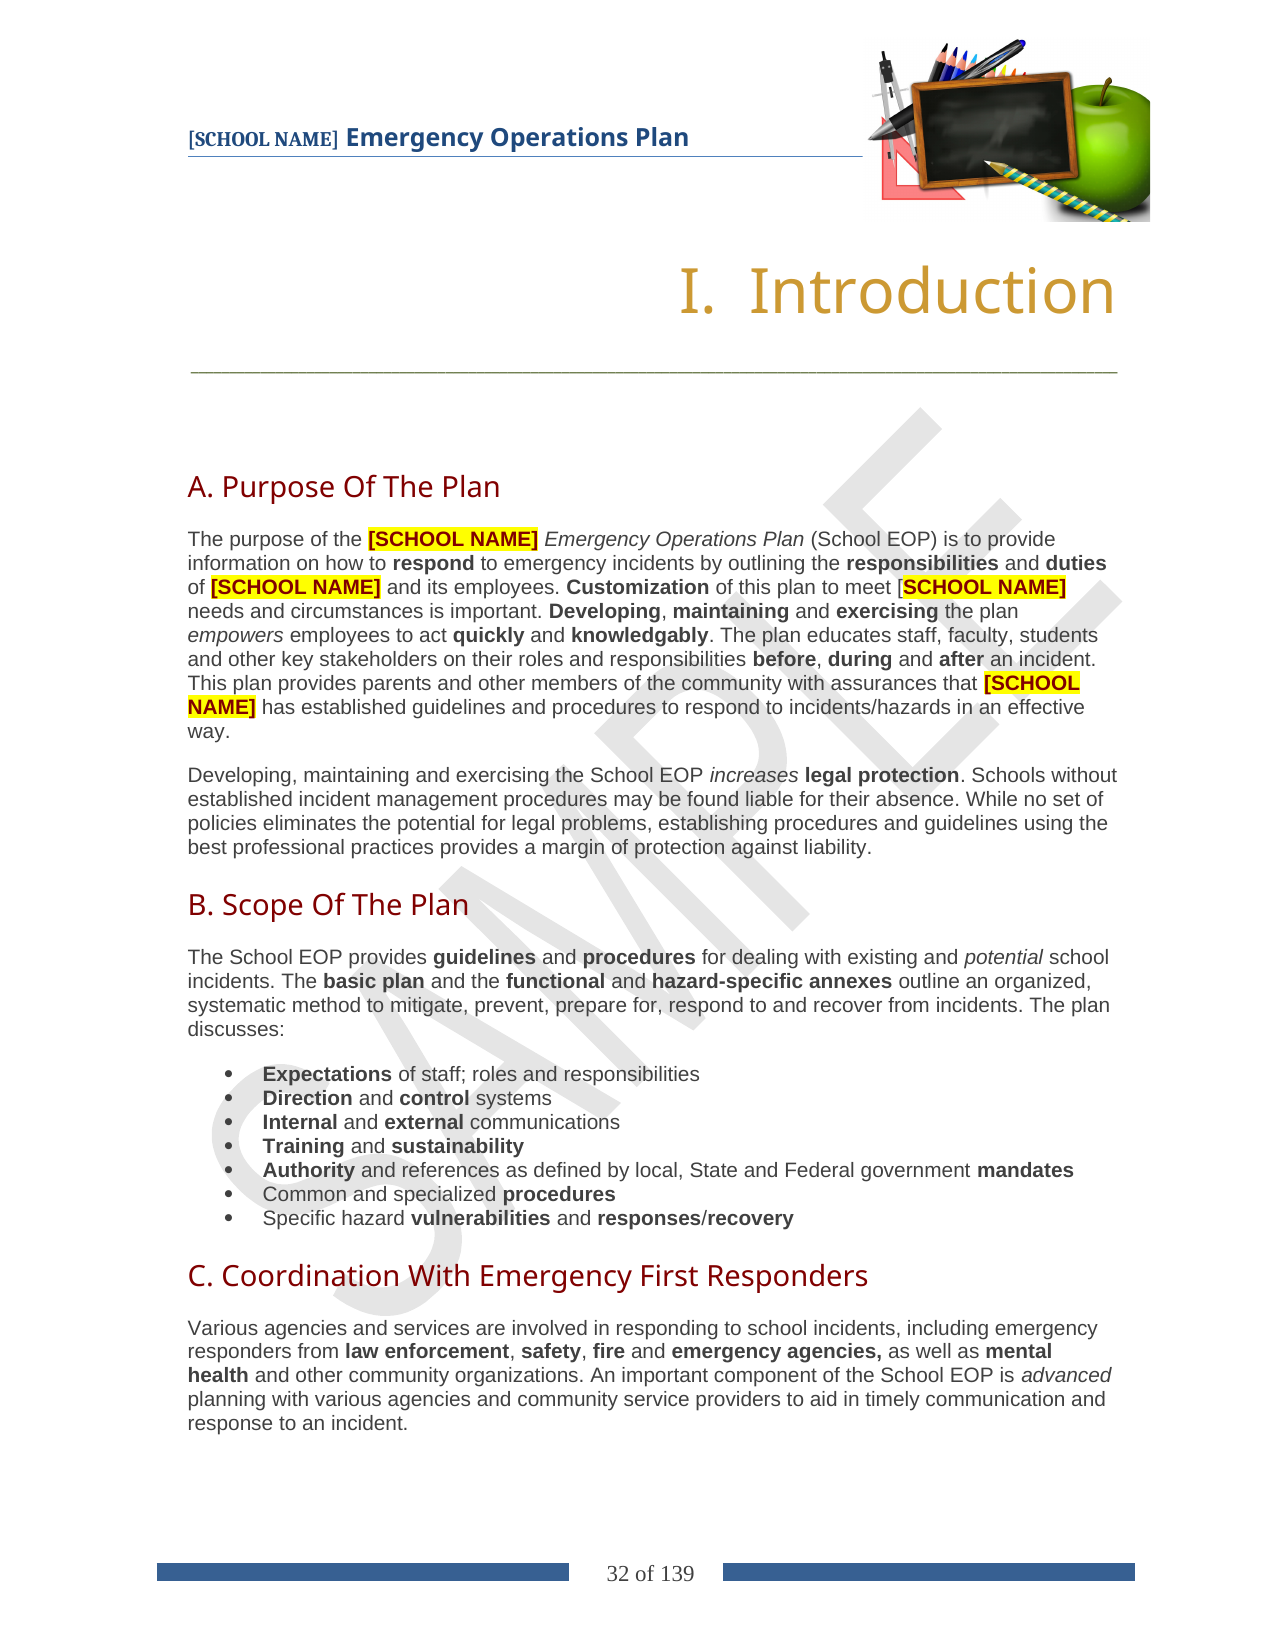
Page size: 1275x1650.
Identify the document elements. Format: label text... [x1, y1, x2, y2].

text B. Scope Of The Plan [187, 884, 1117, 924]
text C. Coordination With Emergency First Responders [187, 1255, 1117, 1294]
list Training and sustainability [225, 1133, 1117, 1158]
list Internal and external communications [225, 1109, 1117, 1133]
text Developing, maintaining and exercising the School EOP increases legal protection. Schools without established incident management procedures may be found liable for their absence. While no set of policies eliminates the potential for legal problems, establishing procedures and guidelines using the best professional practices provides a margin of protection against liability. [187, 763, 1117, 859]
list Specific hazard vulnerabilities and responses/recovery [225, 1206, 1117, 1230]
text I. Introduction [187, 247, 1117, 332]
text A. Purpose Of The Plan [187, 466, 1117, 506]
list Authority and references as defined by local, State and Federal government mandates [225, 1158, 1117, 1182]
list Expectations of staff; roles and responsibilities [225, 1061, 1117, 1085]
text The School EOP provides guidelines and procedures for dealing with existing and potential school incidents. The basic plan and the functional and hazard-specific annexes outline an organized, systematic method to mitigate, prevent, prepare for, respond to and recover from incidents. The plan discusses: [187, 945, 1117, 1041]
list Direction and control systems [225, 1085, 1117, 1109]
picture [862, 37, 1150, 221]
text The purpose of the [SCHOOL NAME] Emergency Operations Plan (School EOP) is to provide information on how to respond to emergency incidents by outlining the responsibilities and duties of [SCHOOL NAME] and its employees. Customization of this plan to meet [SCHOOL NAME] needs and circumstances is important. Developing, maintaining and exercising the plan empowers employees to act quickly and knowledgably. The plan educates staff, faculty, students and other key stakeholders on their roles and responsibilities before, during and after an incident. This plan provides parents and other members of the community with assurances that [SCHOOL NAME] has established guidelines and procedures to respond to incidents/hazards in an effective way. [187, 527, 1117, 742]
list Common and specialized procedures [225, 1182, 1117, 1206]
text Various agencies and services are involved in responding to school incidents, including emergency responders from law enforcement, safety, fire and emergency agencies, as well as mental health and other community organizations. An important component of the School EOP is advanced planning with various agencies and community service providers to aid in timely communication and response to an incident. [187, 1315, 1117, 1435]
text ________________________________________________________________________________________________________________________ [187, 353, 1117, 377]
